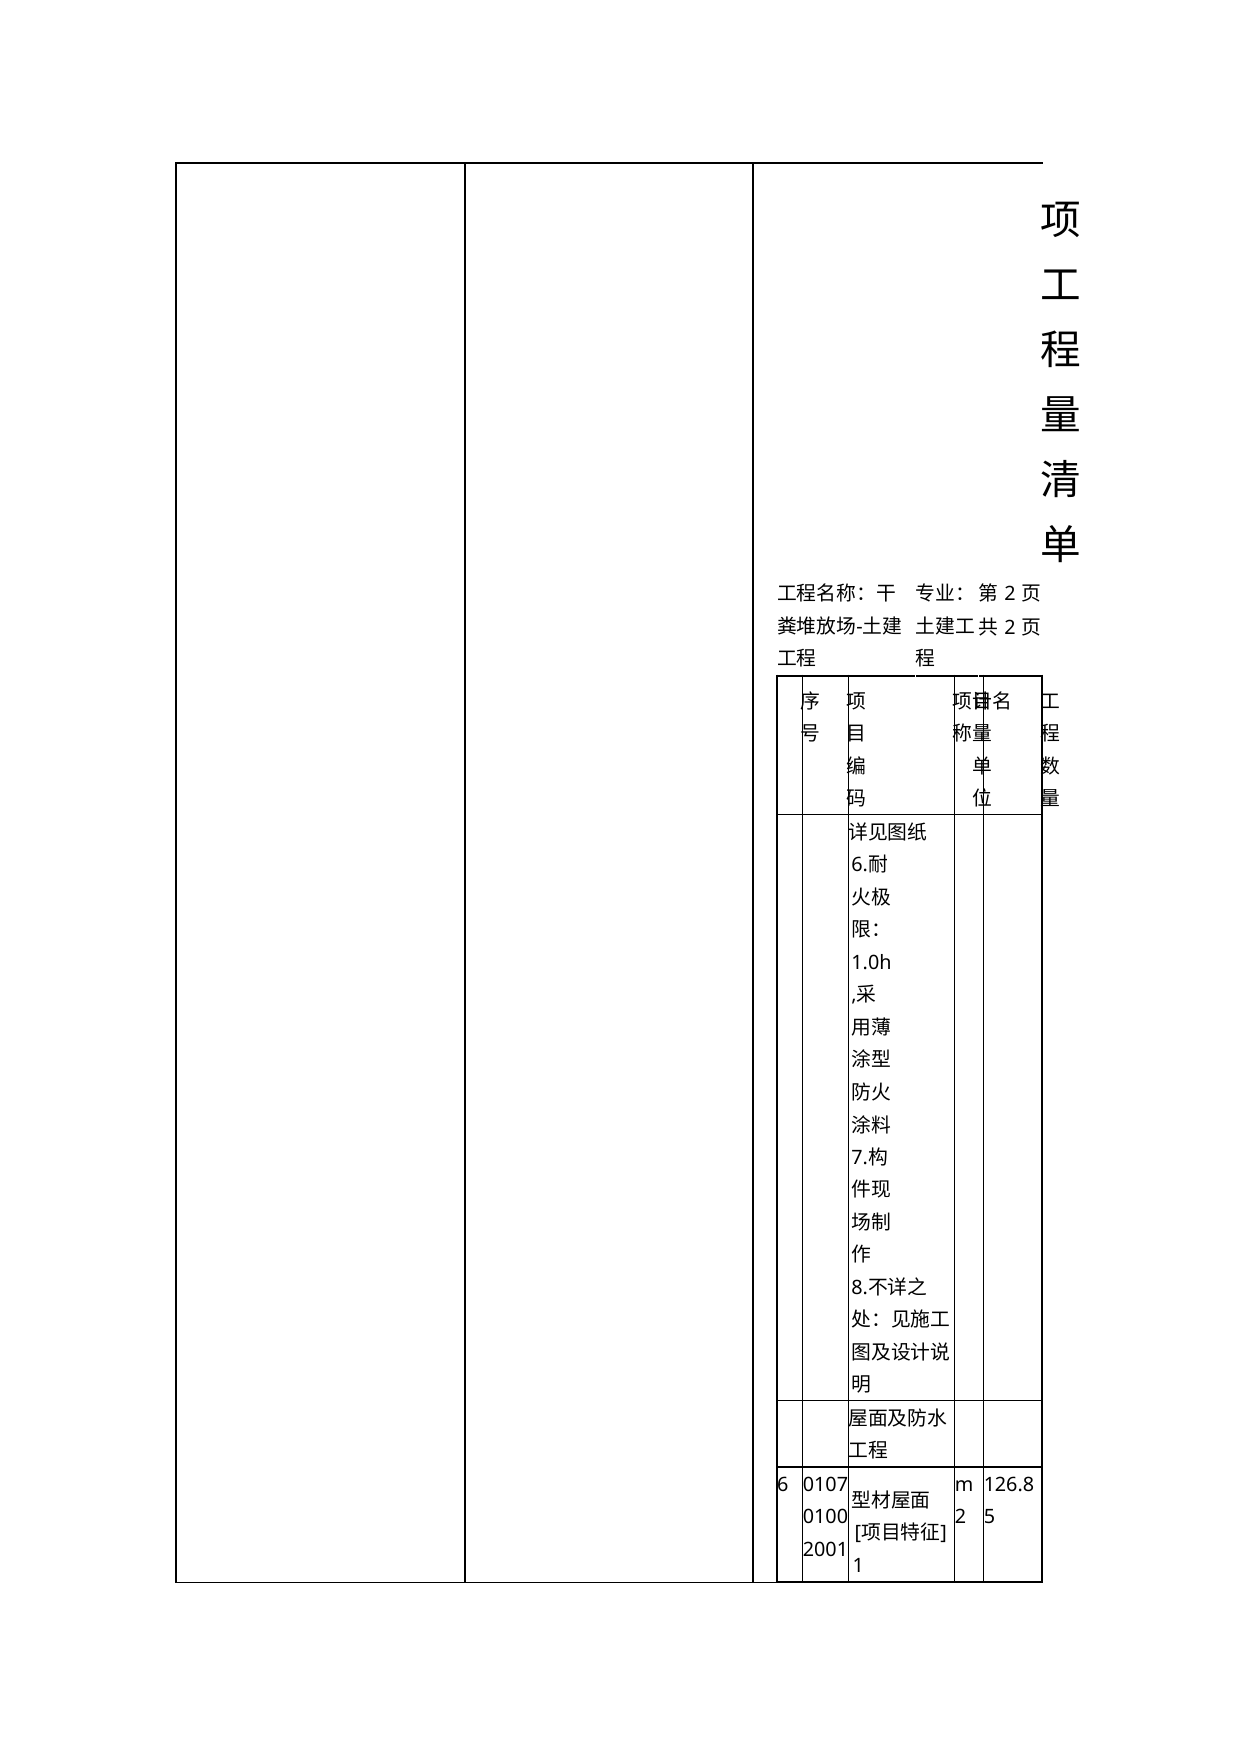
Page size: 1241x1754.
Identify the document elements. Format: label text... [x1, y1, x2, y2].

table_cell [754, 164, 1041, 1582]
table_cell 1 [177, 164, 464, 1582]
table_cell [466, 164, 752, 1582]
